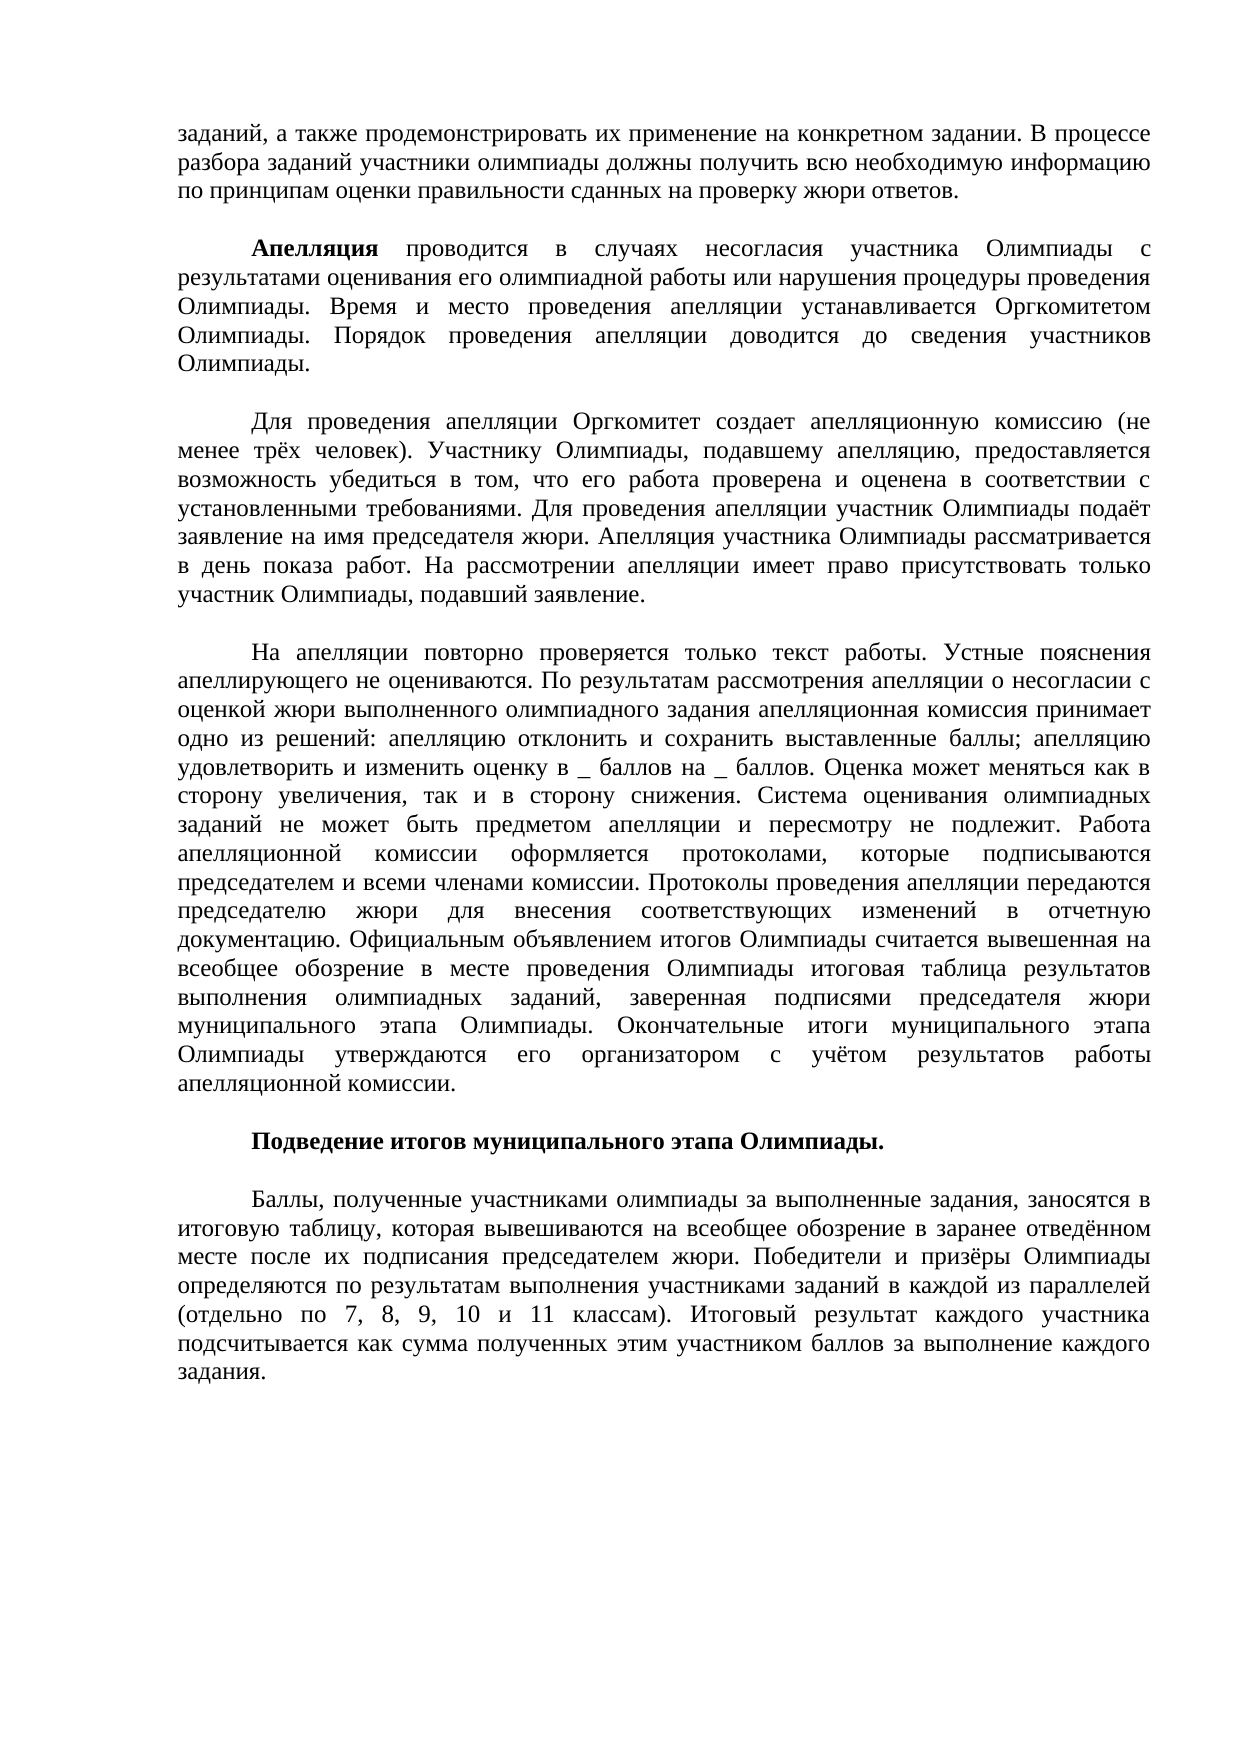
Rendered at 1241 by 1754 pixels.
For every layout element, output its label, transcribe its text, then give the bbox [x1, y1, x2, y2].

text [177, 118, 1152, 204]
text Для проведения апелляции Оргкомитет создает апелляционную комиссию (не менее трёх человек). Участнику Олимпиады, подавшему апелляцию, предоставляется возможность убедиться в том, что его работа проверена и оценена в соответствии с установленными требованиями. Для проведения апелляции участник Олимпиады подаёт заявление на имя председателя жюри. Апелляция участника Олимпиады рассматривается в день показа работ. На рассмотрении апелляции имеет право присутствовать только участник Олимпиады, подавший заявление. [177, 406, 1152, 608]
text Подведение итогов муниципального этапа Олимпиады. [177, 1126, 1152, 1155]
text Апелляция проводится в случаях несогласия участника Олимпиады с результатами оценивания его олимпиадной работы или нарушения процедуры проведения Олимпиады. Время и место проведения апелляции устанавливается Оргкомитетом Олимпиады. Порядок проведения апелляции доводится до сведения участников Олимпиады. [177, 233, 1152, 377]
text Баллы, полученные участниками олимпиады за выполненные задания, заносятся в итоговую таблицу, которая вывешиваются на всеобщее обозрение в заранее отведённом месте после их подписания председателем жюри. Победители и призёры Олимпиады определяются по результатам выполнения участниками заданий в каждой из параллелей (отдельно по 7, 8, 9, 10 и 11 классам). Итоговый результат каждого участника подсчитывается как сумма полученных этим участником баллов за выполнение каждого задания. [177, 1184, 1152, 1385]
text На апелляции повторно проверяется только текст работы. Устные пояснения апеллирующего не оцениваются. По результатам рассмотрения апелляции о несогласии с оценкой жюри выполненного олимпиадного задания апелляционная комиссия принимает одно из решений: апелляцию отклонить и сохранить выставленные баллы; апелляцию удовлетворить и изменить оценку в _ баллов на _ баллов. Оценка может меняться как в сторону увеличения, так и в сторону снижения. Система оценивания олимпиадных заданий не может быть предметом апелляции и пересмотру не подлежит. Работа апелляционной комиссии оформляется протоколами, которые подписываются председателем и всеми членами комиссии. Протоколы проведения апелляции передаются председателю жюри для внесения соответствующих изменений в отчетную документацию. Официальным объявлением итогов Олимпиады считается вывешенная на всеобщее обозрение в месте проведения Олимпиады итоговая таблица результатов выполнения олимпиадных заданий, заверенная подписями председателя жюри муниципального этапа Олимпиады. Окончательные итоги муниципального этапа Олимпиады утверждаются его организатором с учётом результатов работы апелляционной комиссии. [177, 637, 1152, 1097]
